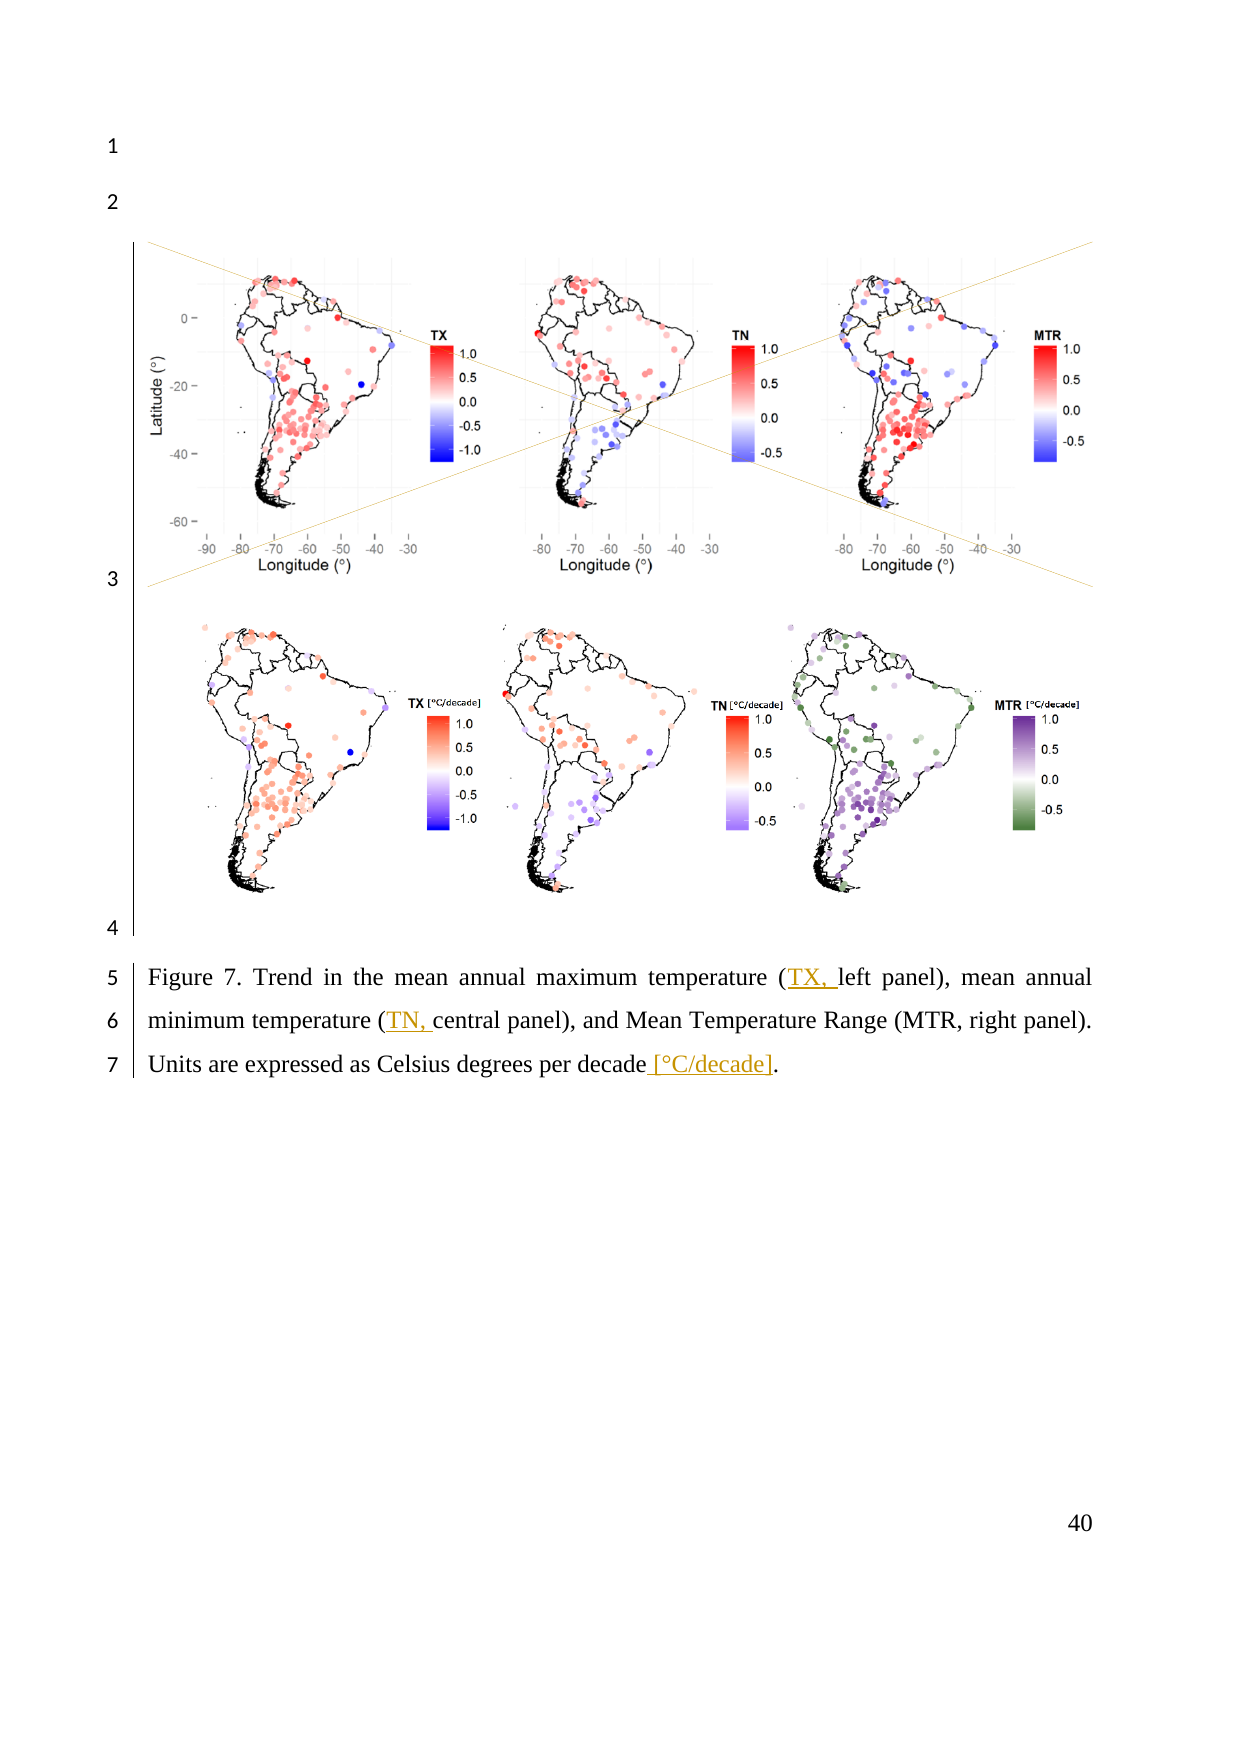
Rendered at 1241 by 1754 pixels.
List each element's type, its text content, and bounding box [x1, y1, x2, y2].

picture [149, 241, 1091, 413]
picture [147, 243, 618, 586]
picture [623, 243, 1093, 586]
picture [151, 415, 1090, 587]
text Figure 7. Trend in the mean annual maximum temperature (left panel), mean annual minimum temperature (central panel), and Mean Temperature Range (MTR, right panel). Units are expressed as Celsius degrees per decade. [148, 962, 1092, 1077]
picture [147, 601, 1093, 936]
